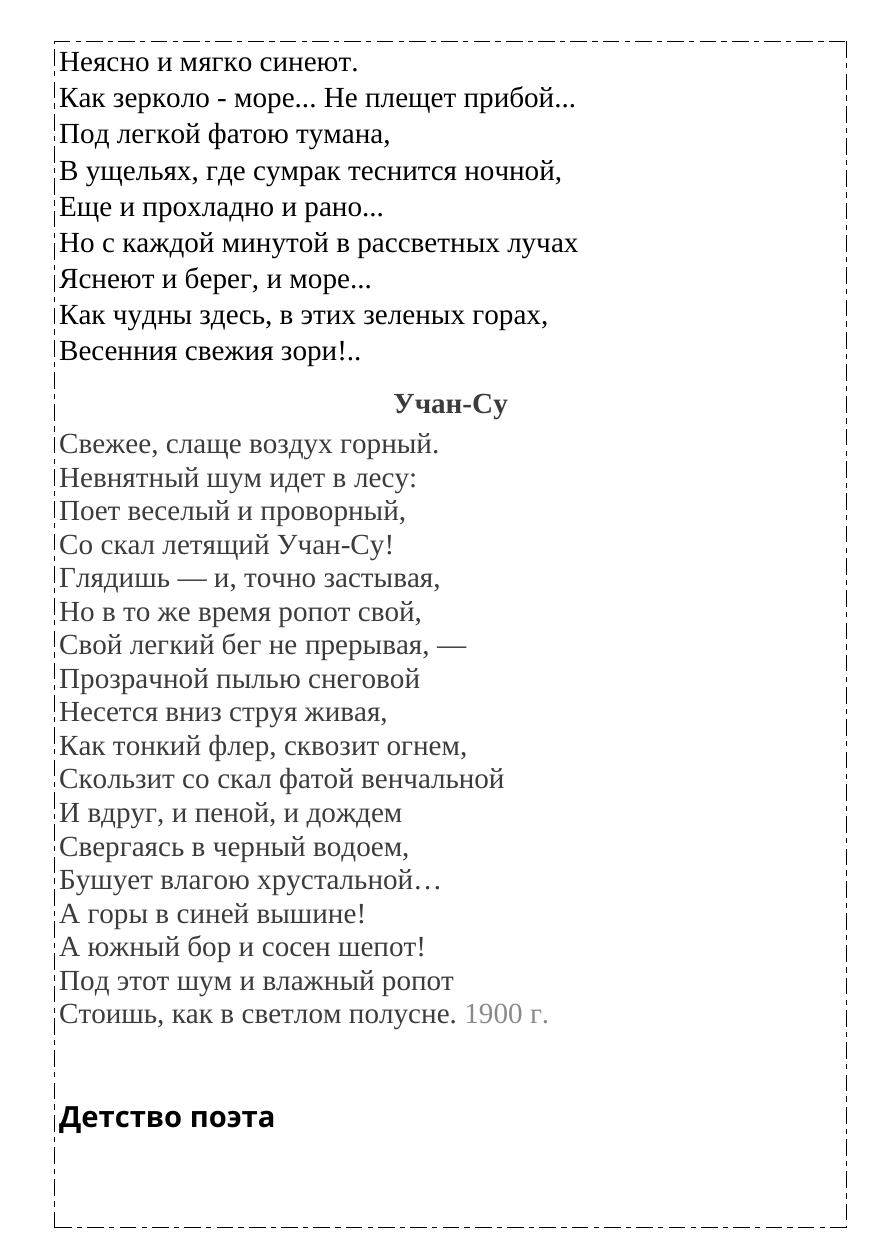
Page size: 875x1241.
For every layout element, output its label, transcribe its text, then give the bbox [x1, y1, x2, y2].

text Детство поэта [59, 1095, 842, 1136]
text Свежее, слаще воздух горный. Невнятный шум идет в лесу: Поет веселый и проворный, Со скал летящий Учан-Су! Глядишь — и, точно застывая, Но в то же время ропот свой, Свой легкий бег не прерывая, — Прозрачной пылью снеговой Несется вниз струя живая, Как тонкий флер, сквозит огнем, Скользит со скал фатой венчальной И вдруг, и пеной, и дождем Свергаясь в черный водоем, Бушует влагою хрустальной… А горы в синей вышине! А южный бор и сосен шепот! Под этот шум и влажный ропот Стоишь, как в светлом полусне. 1900 г. [59, 426, 842, 1030]
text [59, 44, 842, 367]
text Учан-Су [59, 386, 842, 420]
